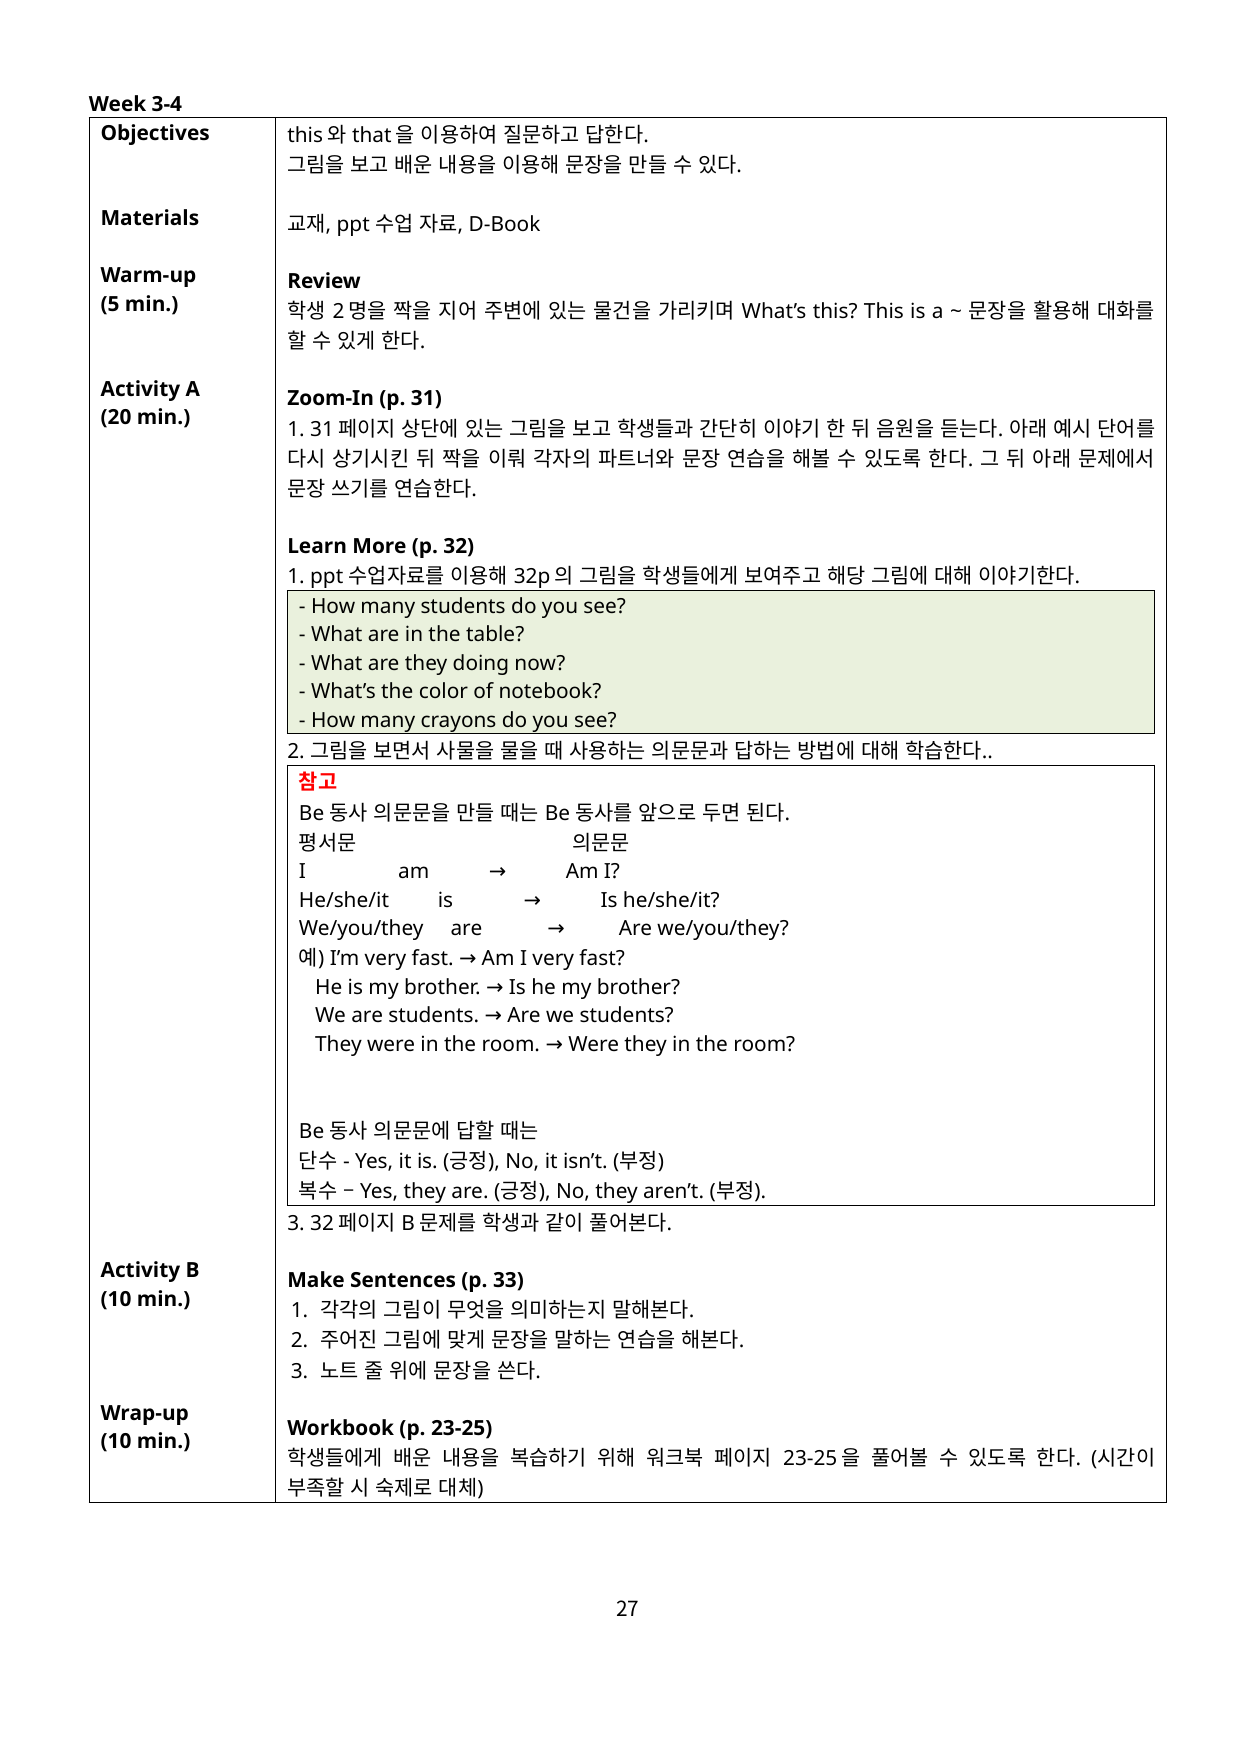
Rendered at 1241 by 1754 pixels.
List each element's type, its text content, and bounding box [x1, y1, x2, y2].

text Week 3-4 [89, 89, 1167, 117]
table_header this와 that을 이용하여 질문하고 답한다. 그림을 보고 배운 내용을 이용해 문장을 만들 수 있다. 교재, ppt 수업 자료, D-Book Review 학생 2명을 짝을 지어 주변에 있는 물건을 가리키며 What’s this? This is a ~ 문장을 활용해 대화를 할 수 있게 한다. Zoom-In (p. 31) 1. 31페이지 상단에 있는 그림을 보고 학생들과 간단히 이야기 한 뒤 음원을 듣는다. 아래 예시 단어를 다시 상기시킨 뒤 짝을 이뤄 각자의 파트너와 문장 연습을 해볼 수 있도록 한다. 그 뒤 아래 문제에서 문장 쓰기를 연습한다. Learn More (p. 32) 1. ppt 수업자료를 이용해 32p의 그림을 학생들에게 보여주고 해당 그림에 대해 이야기한다. 2. 그림을 보면서 사물을 물을 때 사용하는 의문문과 답하는 방법에 대해 학습한다.. 3. 32페이지 B문제를 학생과 같이 풀어본다. Make Sentences (p. 33) 각각의 그림이 무엇을 의미하는지 말해본다. 주어진 그림에 맞게 문장을 말하는 연습을 해본다. 노트 줄 위에 문장을 쓴다. Workbook (p. 23-25) 학생들에게 배운 내용을 복습하기 위해 워크북 페이지 23-25을 풀어볼 수 있도록 한다. (시간이 부족할 시 숙제로 대체) [276, 118, 1166, 1502]
table_header Objectives Materials Warm-up (5 min.) Activity A (20 min.) Activity B (10 min.) Wrap-up (10 min.) [90, 118, 275, 1502]
